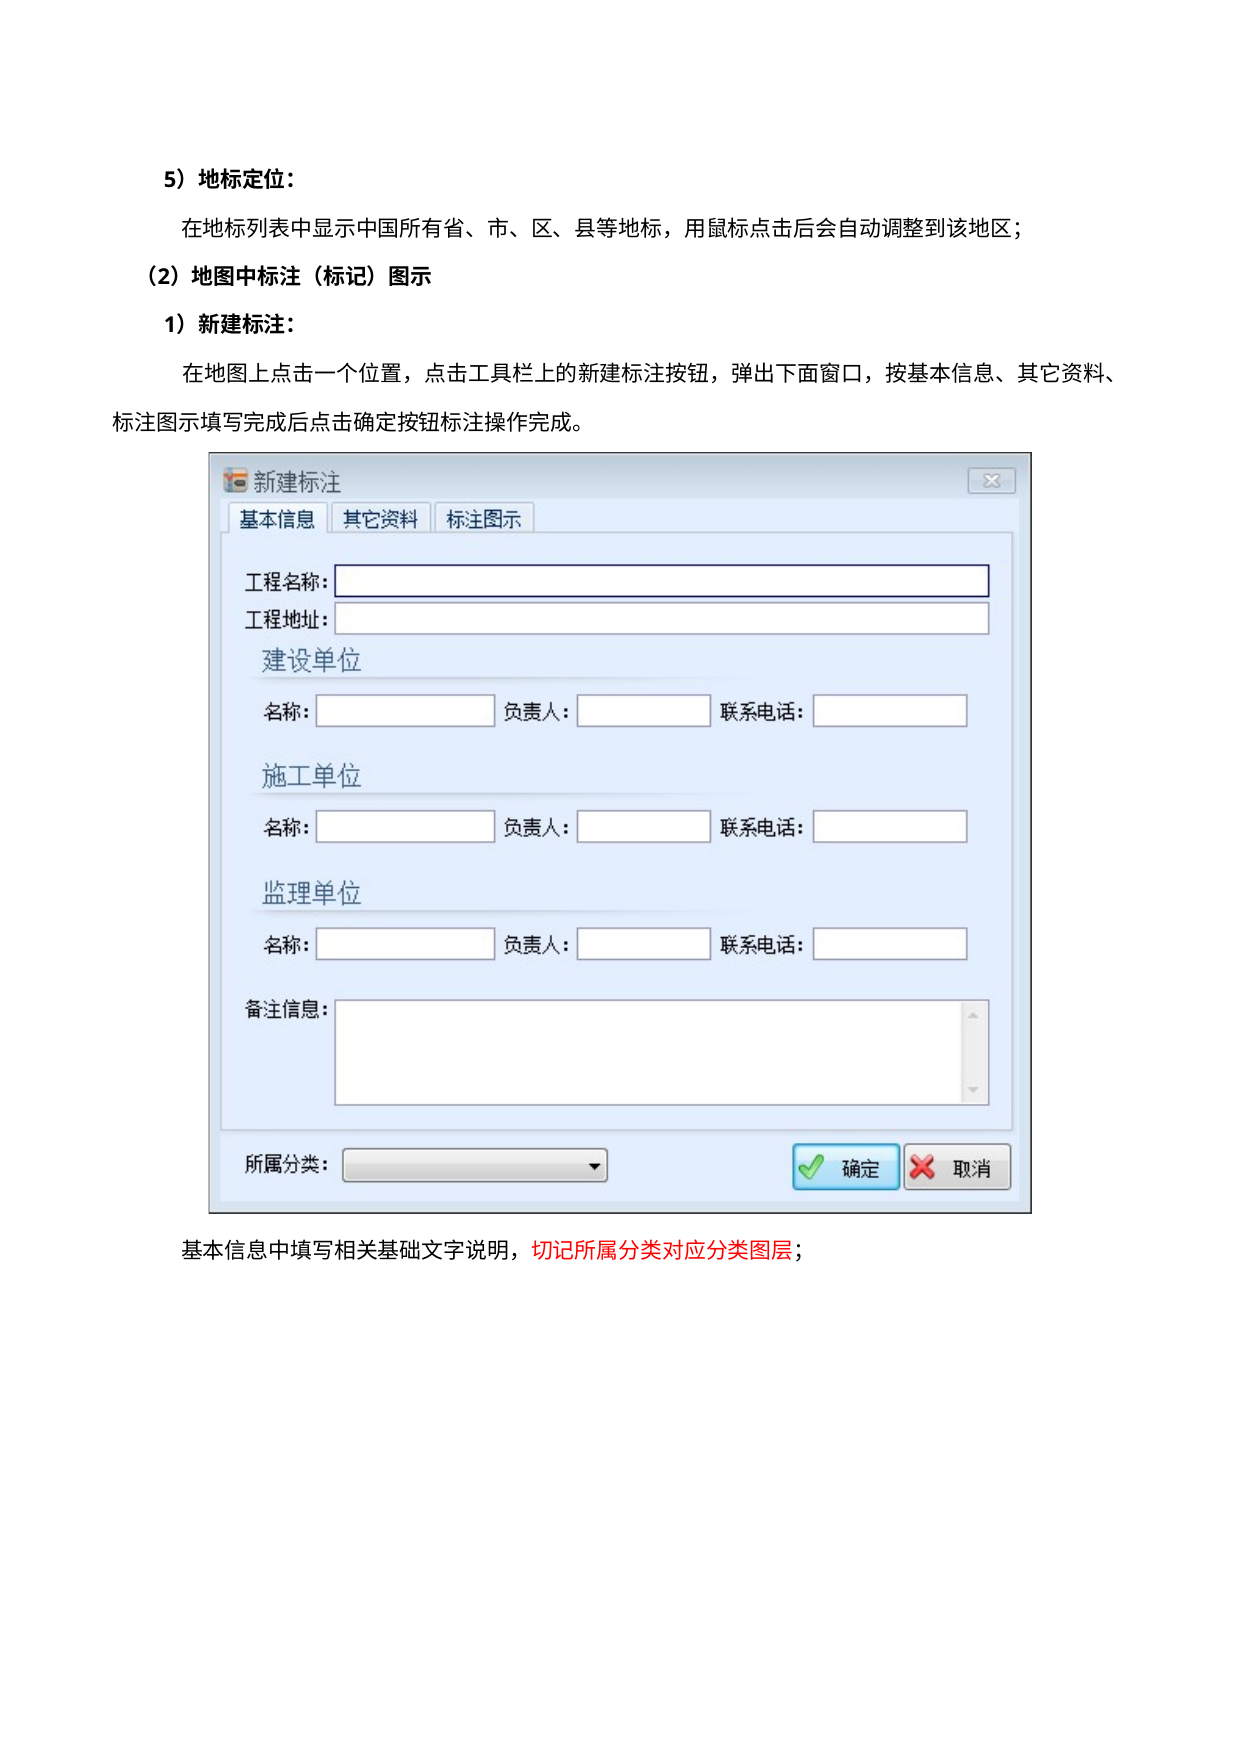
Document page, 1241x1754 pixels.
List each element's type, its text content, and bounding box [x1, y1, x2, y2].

text 1）新建标注： [112, 307, 1128, 339]
text （2）地图中标注（标记）图示 [112, 259, 1128, 291]
text 5）地标定位： [112, 162, 1128, 194]
text 基本信息中填写相关基础文字说明，切记所属分类对应分类图层； [112, 1232, 1128, 1265]
picture [208, 452, 1032, 1214]
text 在地图上点击一个位置，点击工具栏上的新建标注按钮，弹出下面窗口，按基本信息、其它资料、标注图示填写完成后点击确定按钮标注操作完成。 [112, 355, 1128, 437]
text 在地标列表中显示中国所有省、市、区、县等地标，用鼠标点击后会自动调整到该地区； [112, 210, 1128, 243]
